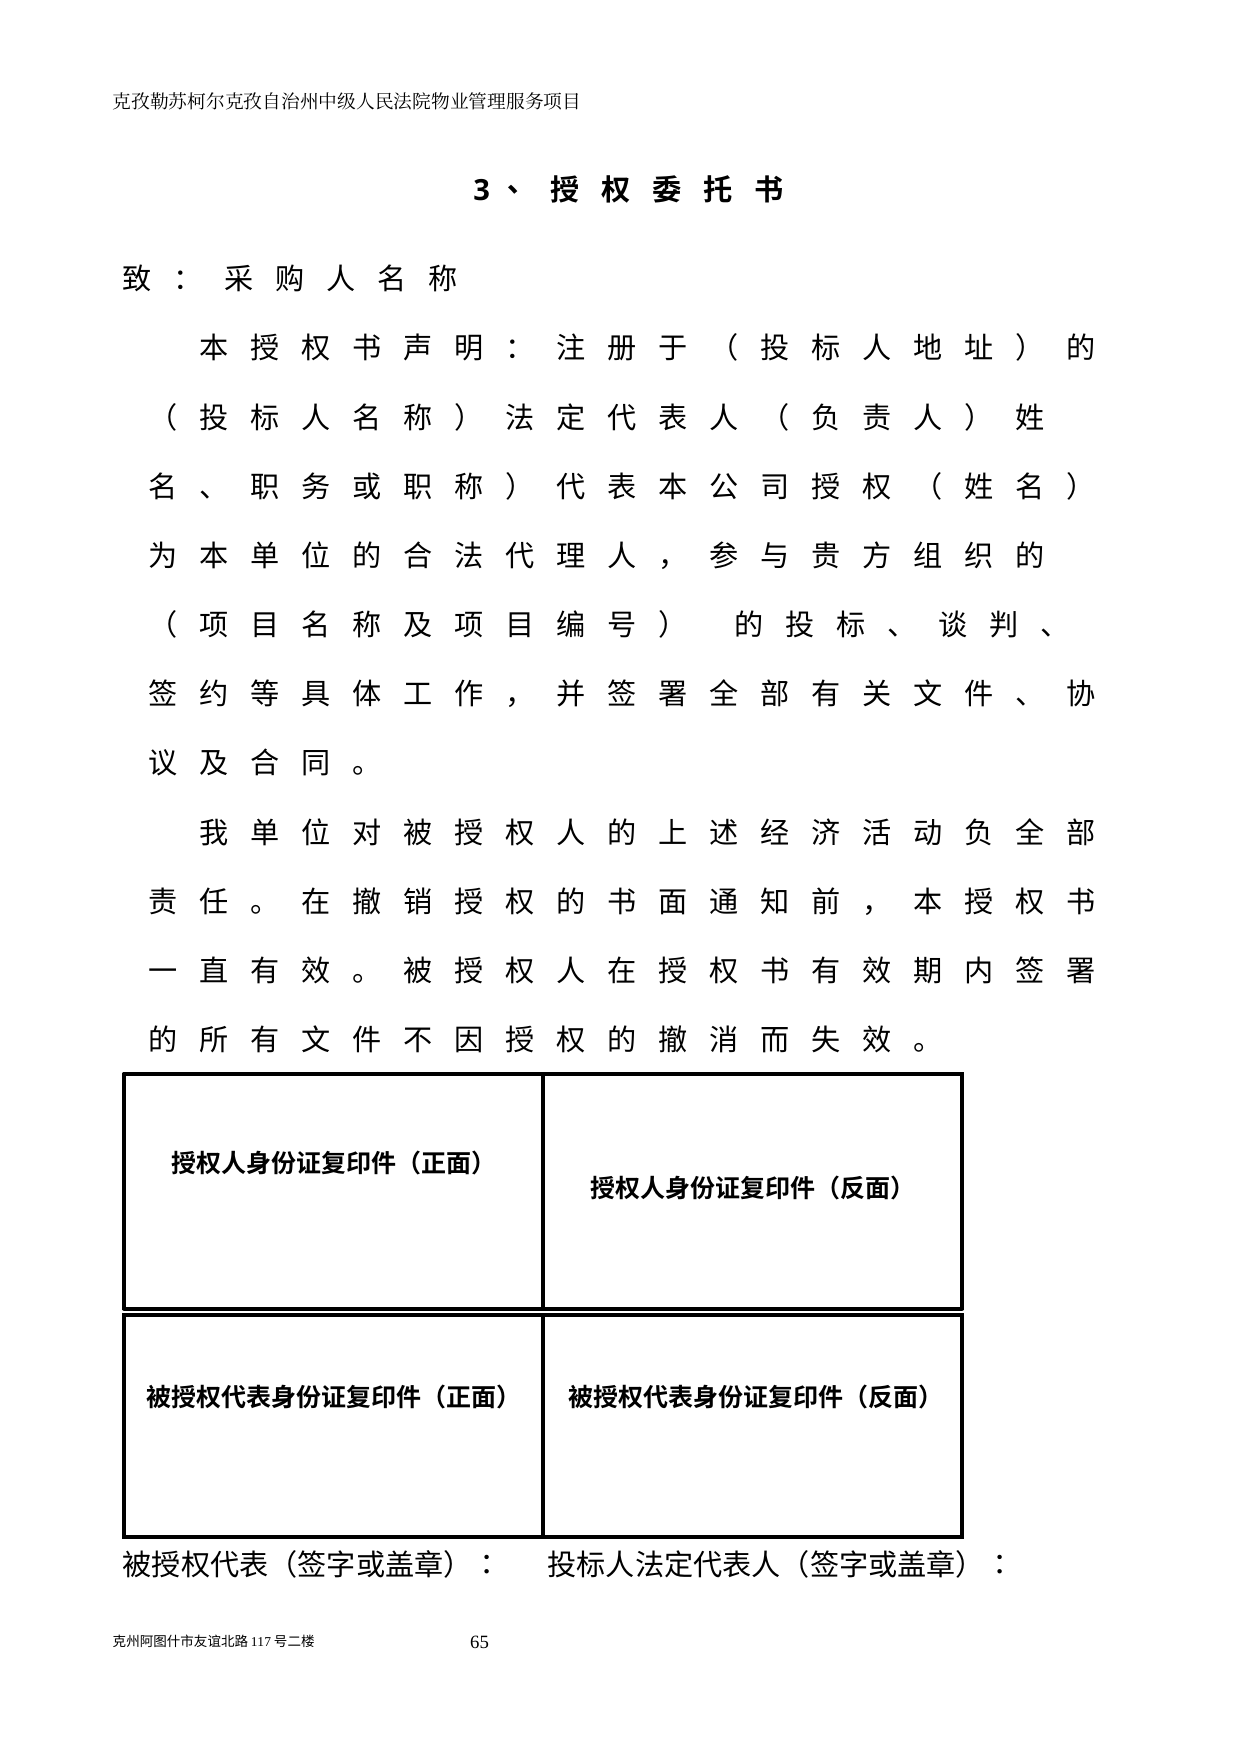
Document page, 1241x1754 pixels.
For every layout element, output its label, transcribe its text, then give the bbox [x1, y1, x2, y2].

list 3、授权委托书 [172, 154, 1104, 223]
text 致：采购人名称 [122, 242, 1118, 312]
text 本授权书声明：注册于（投标人地址）的（投标人名称）法定代表人（负责人）姓名、职务或职称）代表本公司授权（姓名）为本单位的合法代理人，参与贵方组织的（项目名称及项目编号） 的投标、谈判、签约等具体工作，并签署全部有关文件、协议及合同。 [122, 312, 1118, 796]
text 我单位对被授权人的上述经济活动负全部责任。在撤销授权的书面通知前，本授权书一直有效。被授权人在授权书有效期内签署的所有文件不因授权的撤消而失效。 [122, 796, 1118, 1072]
list 被授权代表（签字或盖章）： 投标人法定代表人（签字或盖章）： [122, 1541, 1118, 1584]
